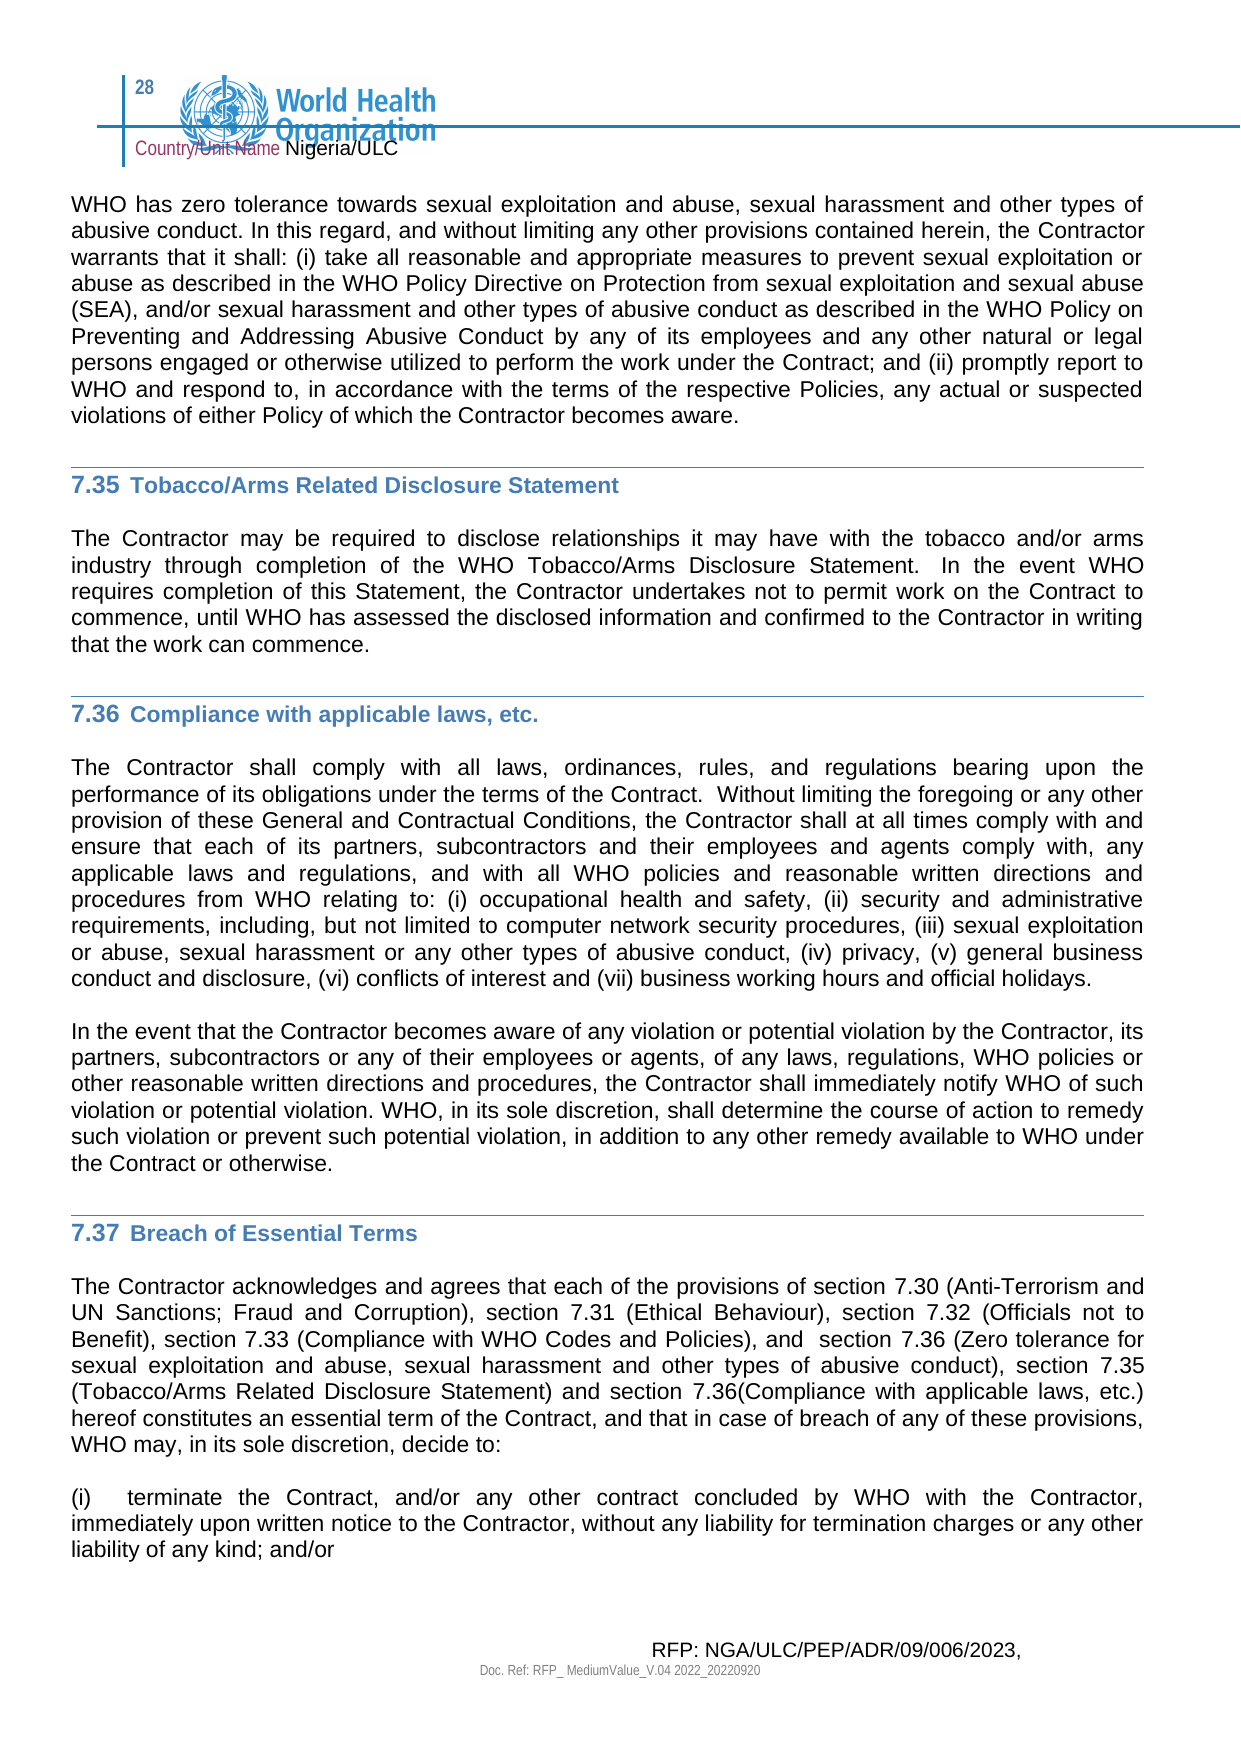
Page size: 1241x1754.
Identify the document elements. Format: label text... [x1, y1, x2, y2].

picture [288, 143, 295, 154]
subtitle Tobacco/Arms Related Disclosure Statement [71, 468, 1144, 499]
subtitle Breach of Essential Terms [71, 1216, 1144, 1247]
text (i) terminate the Contract, and/or any other contract concluded by WHO with the Contractor, immediately upon written notice to the Contractor, without any liability for termination charges or any other liability of any kind; and/or [71, 1484, 1144, 1563]
text The Contractor acknowledges and agrees that each of the provisions of section 7.30 (Anti-Terrorism and UN Sanctions; Fraud and Corruption), section 7.31 (Ethical Behaviour), section 7.32 (Officials not to Benefit), section 7.33 (Compliance with WHO Codes and Policies), and section 7.36 (Zero tolerance for sexual exploitation and abuse, sexual harassment and other types of abusive conduct), section 7.35 (Tobacco/Arms Related Disclosure Statement) and section 7.36(Compliance with applicable laws, etc.) hereof constitutes an essential term of the Contract, and that in case of breach of any of these provisions, WHO may, in its sole discretion, decide to: [71, 1273, 1144, 1457]
picture [180, 75, 435, 125]
text In the event that the Contractor becomes aware of any violation or potential violation by the Contractor, its partners, subcontractors or any of their employees or agents, of any laws, regulations, WHO policies or other reasonable written directions and procedures, the Contractor shall immediately notify WHO of such violation or potential violation. WHO, in its sole discretion, shall determine the course of action to remedy such violation or prevent such potential violation, in addition to any other remedy available to WHO under the Contract or otherwise. [71, 1018, 1144, 1176]
text WHO has zero tolerance towards sexual exploitation and abuse, sexual harassment and other types of abusive conduct. In this regard, and without limiting any other provisions contained herein, the Contractor warrants that it shall: (i) take all reasonable and appropriate measures to prevent sexual exploitation or abuse as described in the WHO Policy Directive on Protection from sexual exploitation and sexual abuse (SEA), and/or sexual harassment and other types of abusive conduct as described in the WHO Policy on Preventing and Addressing Abusive Conduct by any of its employees and any other natural or legal persons engaged or otherwise utilized to perform the work under the Contract; and (ii) promptly report to WHO and respond to, in accordance with the terms of the respective Policies, any actual or suspected violations of either Policy of which the Contractor becomes aware. [71, 191, 1144, 428]
text The Contractor may be required to disclose relationships it may have with the tobacco and/or arms industry through completion of the WHO Tobacco/Arms Disclosure Statement. In the event WHO requires completion of this Statement, the Contractor undertakes not to permit work on the Contract to commence, until WHO has assessed the disclosed information and confirmed to the Contractor in writing that the work can commence. [71, 525, 1144, 657]
subtitle Compliance with applicable laws, etc. [71, 697, 1144, 728]
text The Contractor shall comply with all laws, ordinances, rules, and regulations bearing upon the performance of its obligations under the terms of the Contract. Without limiting the foregoing or any other provision of these General and Contractual Conditions, the Contractor shall at all times comply with and ensure that each of its partners, subcontractors and their employees and agents comply with, any applicable laws and regulations, and with all WHO policies and reasonable written directions and procedures from WHO relating to: (i) occupational health and safety, (ii) security and administrative requirements, including, but not limited to computer network security procedures, (iii) sexual exploitation or abuse, sexual harassment or any other types of abusive conduct, (iv) privacy, (v) general business conduct and disclosure, (vi) conflicts of interest and (vii) business working hours and official holidays. [71, 754, 1144, 991]
picture [237, 144, 242, 154]
picture [180, 128, 435, 154]
